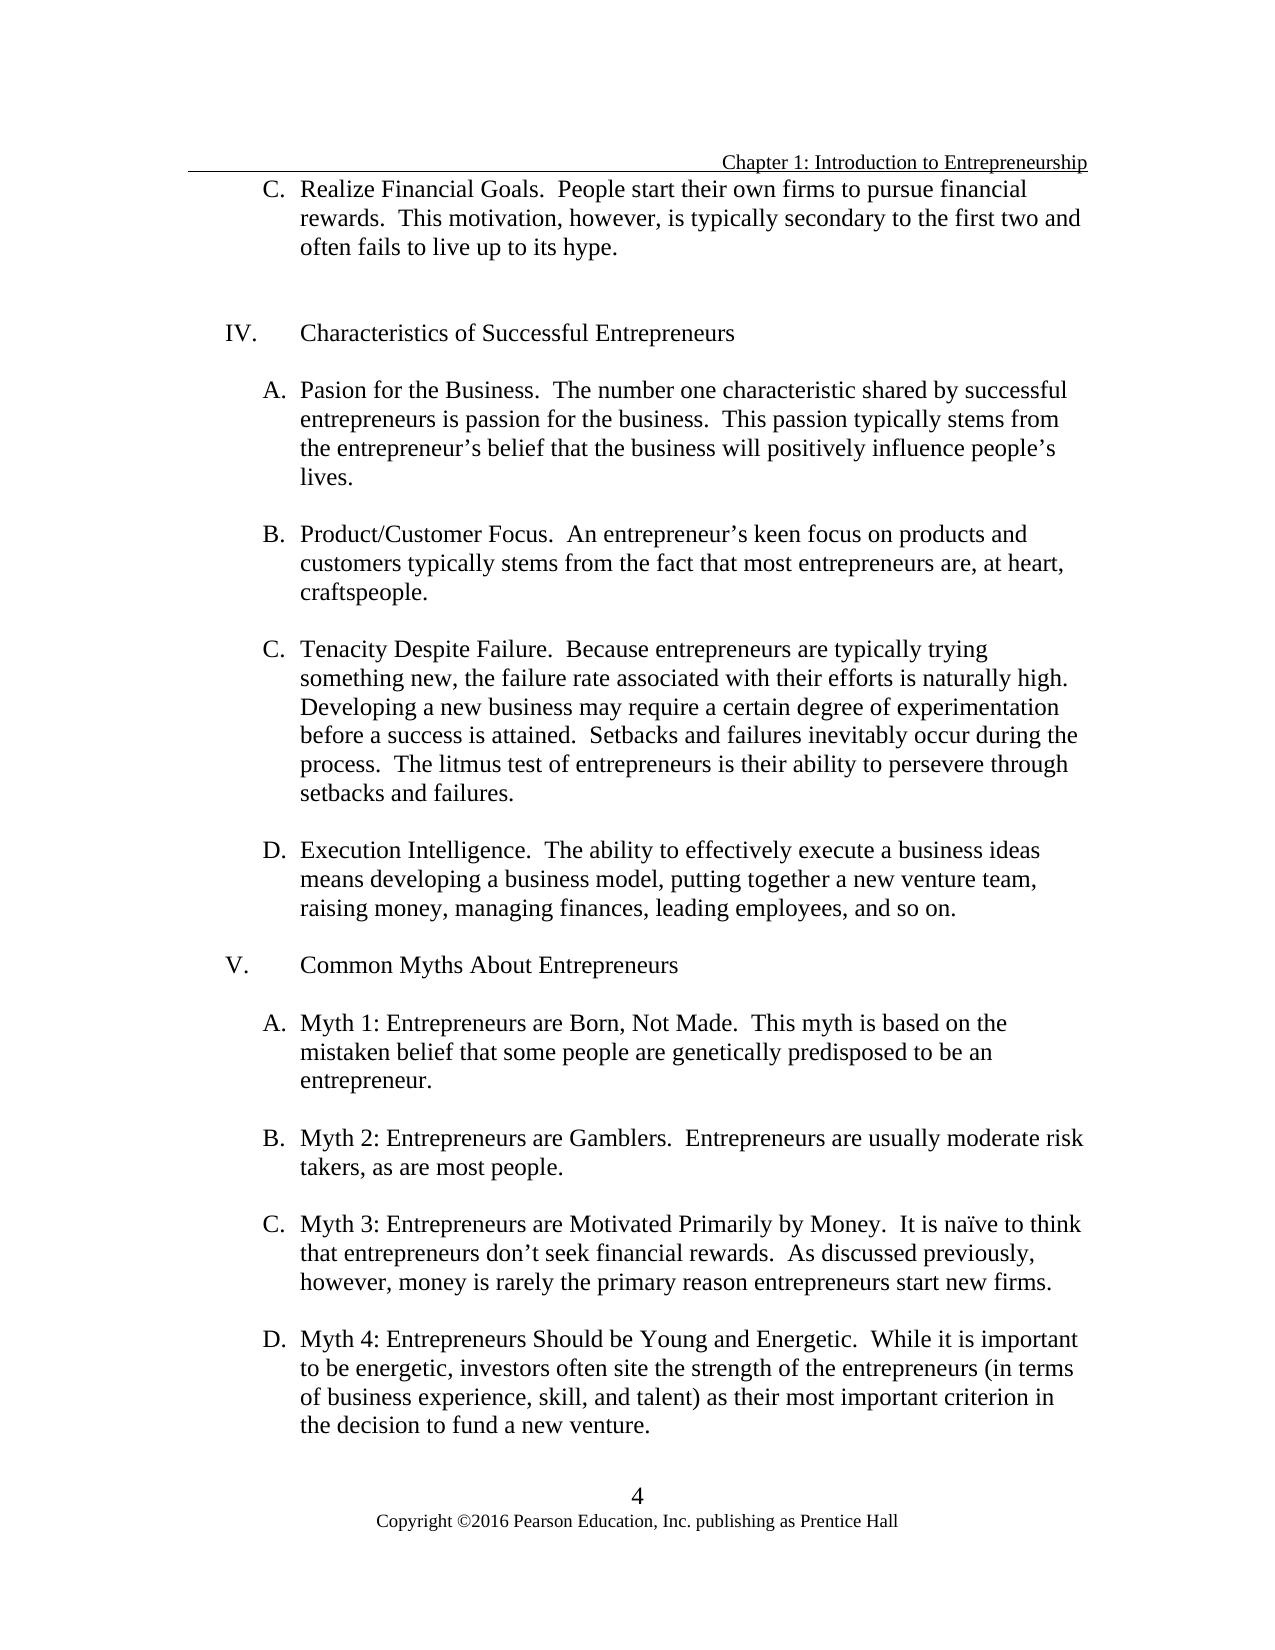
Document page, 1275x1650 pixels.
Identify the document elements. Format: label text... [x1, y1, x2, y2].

list Myth 3: Entrepreneurs are Motivated Primarily by Money. It is naïve to think that entrepreneurs don’t seek financial rewards. As discussed previously, however, money is rarely the primary reason entrepreneurs start new firms. [262, 1209, 1087, 1295]
list Product/Customer Focus. An entrepreneur’s keen focus on products and customers typically stems from the fact that most entrepreneurs are, at heart, craftspeople. [262, 519, 1087, 605]
list Tenacity Despite Failure. Because entrepreneurs are typically trying something new, the failure rate associated with their efforts is naturally high. Developing a new business may require a certain degree of experimentation before a success is attained. Setbacks and failures inevitably occur during the process. The litmus test of entrepreneurs is their ability to persevere through setbacks and failures. [262, 634, 1087, 807]
list Myth 4: Entrepreneurs Should be Young and Energetic. While it is important to be energetic, investors often site the strength of the entrepreneurs (in terms of business experience, skill, and talent) as their most important criterion in the decision to fund a new venture. [262, 1324, 1087, 1439]
list Myth 1: Entrepreneurs are Born, Not Made. This myth is based on the mistaken belief that some people are genetically predisposed to be an entrepreneur. [262, 1008, 1087, 1094]
list Pasion for the Business. The number one characteristic shared by successful entrepreneurs is passion for the business. This passion typically stems from the entrepreneur’s belief that the business will positively influence people’s lives. [262, 375, 1087, 490]
list Common Myths About Entrepreneurs [225, 950, 1087, 979]
list Realize Financial Goals. People start their own firms to pursue financial rewards. This motivation, however, is typically secondary to the first two and often fails to live up to its hype. [262, 174, 1087, 260]
list Characteristics of Successful Entrepreneurs [225, 318, 1087, 347]
list Myth 2: Entrepreneurs are Gamblers. Entrepreneurs are usually moderate risk takers, as are most people. [262, 1123, 1087, 1180]
list Execution Intelligence. The ability to effectively execute a business ideas means developing a business model, putting together a new venture team, raising money, managing finances, leading employees, and so on. [262, 835, 1087, 922]
